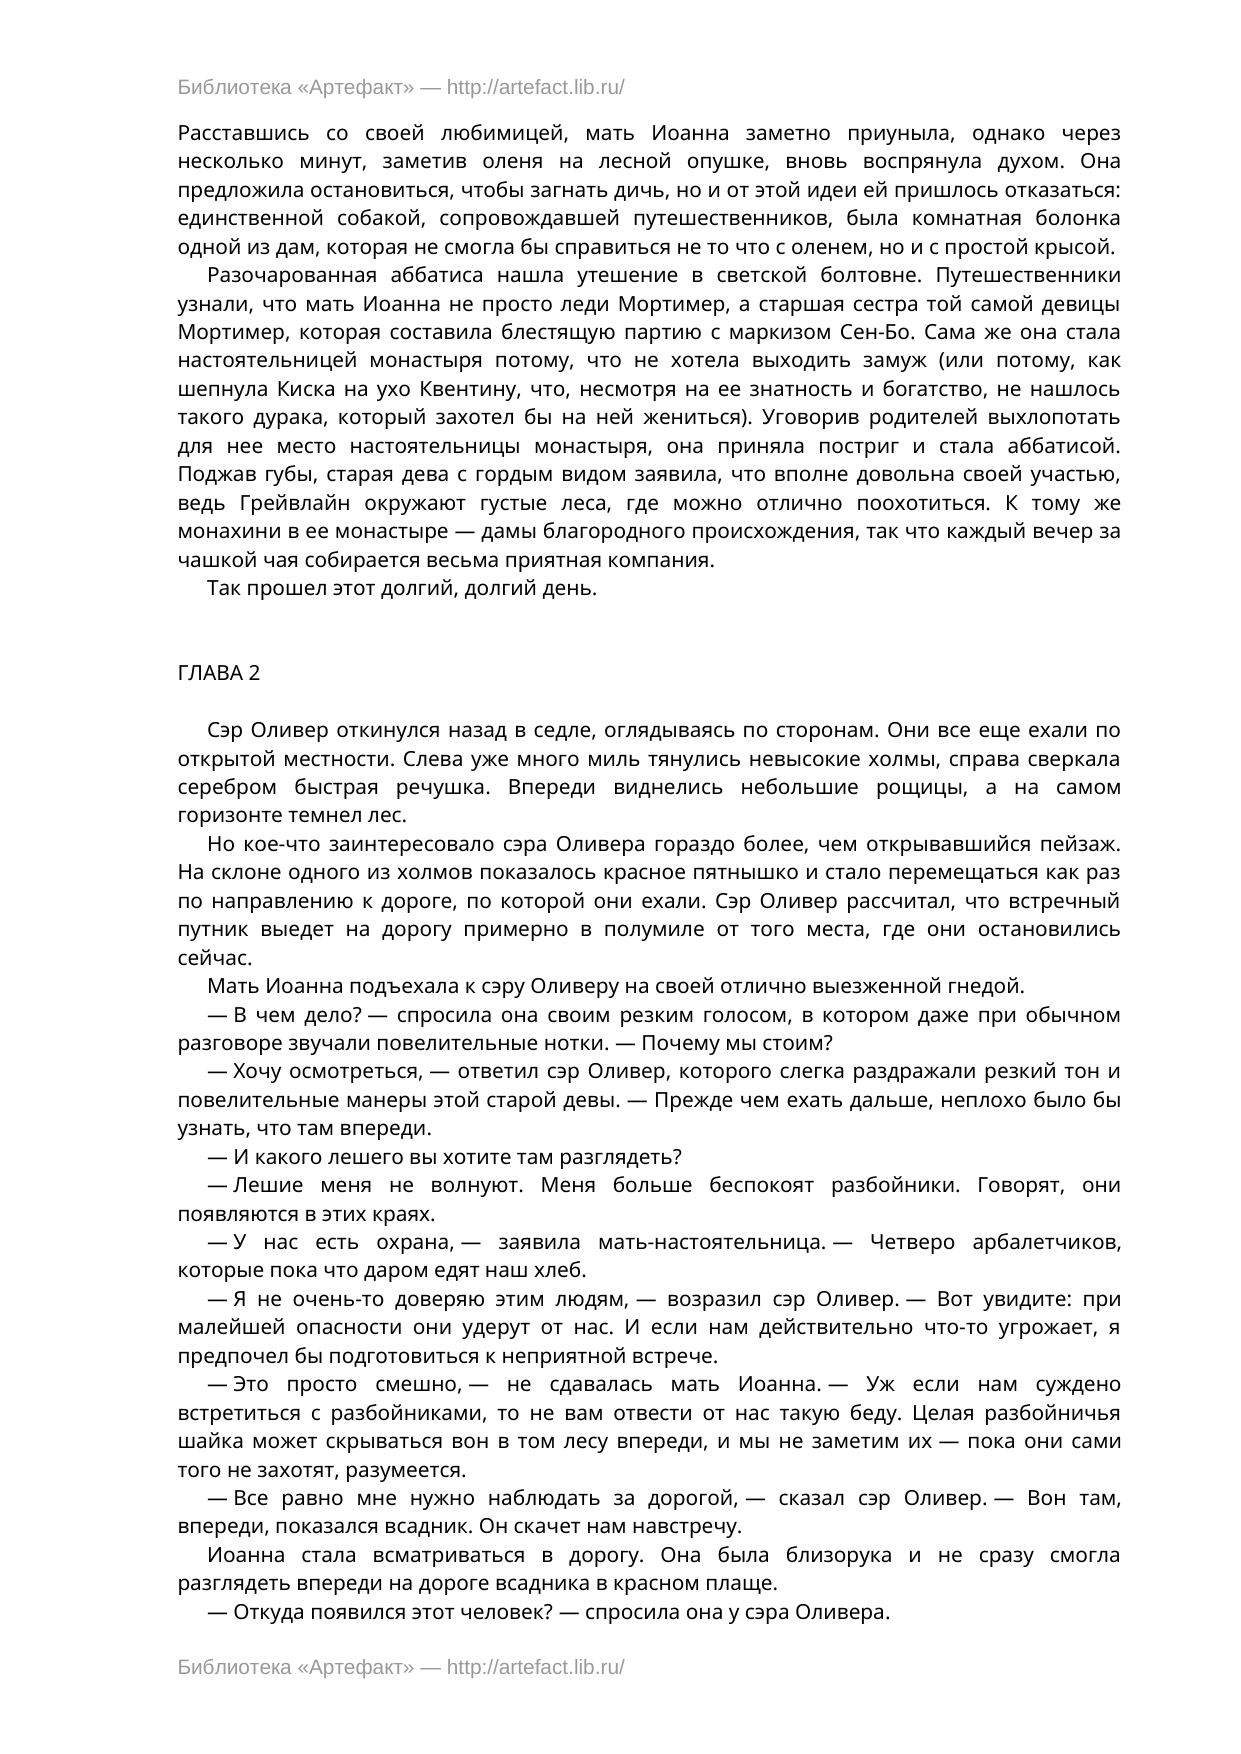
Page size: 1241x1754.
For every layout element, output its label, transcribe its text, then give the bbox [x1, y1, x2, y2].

text — Лешие меня не волнуют. Меня больше беспокоят разбойники. Говорят, они появляются в этих краях. [177, 1170, 1122, 1227]
text Иоанна стала всматриваться в дорогу. Она была близорука и не сразу смогла разглядеть впереди на дороге всадника в красном плаще. [177, 1540, 1122, 1597]
text — Хочу осмотреться, — ответил сэр Оливер, которого слегка раздражали резкий тон и повелительные манеры этой старой девы. — Прежде чем ехать дальше, неплохо было бы узнать, что там впереди. [177, 1057, 1122, 1142]
text ГЛАВА 2 [177, 658, 1122, 687]
text Разочарованная аббатиса нашла утешение в светской болтовне. Путешественники узнали, что мать Иоанна не просто леди Мортимер, а старшая сестра той самой девицы Мортимер, которая составила блестящую партию с маркизом Сен-Бо. Сама же она стала настоятельницей монастыря потому, что не хотела выходить замуж (или потому, как шепнула Киска на ухо Квентину, что, несмотря на ее знатность и богатство, не нашлось такого дурака, который захотел бы на ней жениться). Уговорив родителей выхлопотать для нее место настоятельницы монастыря, она приняла постриг и стала аббатисой. Поджав губы, старая дева с гордым видом заявила, что вполне довольна своей участью, ведь Грейвлайн окружают густые леса, где можно отлично поохотиться. К тому же монахини в ее монастыре — дамы благородного происхождения, так что каждый вечер за чашкой чая собирается весьма приятная компания. [177, 260, 1122, 573]
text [177, 118, 1122, 260]
text Так прошел этот долгий, долгий день. [177, 573, 1122, 602]
text — Я не очень-то доверяю этим людям, — возразил сэр Оливер. — Вот увидите: при малейшей опасности они удерут от нас. И если нам действительно что-то угрожает, я предпочел бы подготовиться к неприятной встрече. [177, 1284, 1122, 1369]
text — Это просто смешно, — не сдавалась мать Иоанна. — Уж если нам суждено встретиться с разбойниками, то не вам отвести от нас такую беду. Целая разбойничья шайка может скрываться вон в том лесу впереди, и мы не заметим их — пока они сами того не захотят, разумеется. [177, 1369, 1122, 1483]
text — В чем дело? — спросила она своим резким голосом, в котором даже при обычном разговоре звучали повелительные нотки. — Почему мы стоим? [177, 1000, 1122, 1057]
text Мать Иоанна подъехала к сэру Оливеру на своей отлично выезженной гнедой. [177, 971, 1122, 1000]
text — И какого лешего вы хотите там разглядеть? [177, 1142, 1122, 1170]
text — У нас есть охрана, — заявила мать-настоятельница. — Четверо арбалетчиков, которые пока что даром едят наш хлеб. [177, 1227, 1122, 1284]
text — Все равно мне нужно наблюдать за дорогой, — сказал сэр Оливер. — Вон там, впереди, показался всадник. Он скачет нам навстречу. [177, 1483, 1122, 1540]
text Сэр Оливер откинулся назад в седле, оглядываясь по сторонам. Они все еще ехали по открытой местности. Слева уже много миль тянулись невысокие холмы, справа сверкала серебром быстрая речушка. Впереди виднелись небольшие рощицы, а на самом горизонте темнел лес. [177, 715, 1122, 829]
text Но кое-что заинтересовало сэра Оливера гораздо более, чем открывавшийся пейзаж. На склоне одного из холмов показалось красное пятнышко и стало перемещаться как раз по направлению к дороге, по которой они ехали. Сэр Оливер рассчитал, что встречный путник выедет на дорогу примерно в полумиле от того места, где они остановились сейчас. [177, 829, 1122, 971]
text — Откуда появился этот человек? — спросила она у сэра Оливера. [177, 1597, 1122, 1625]
